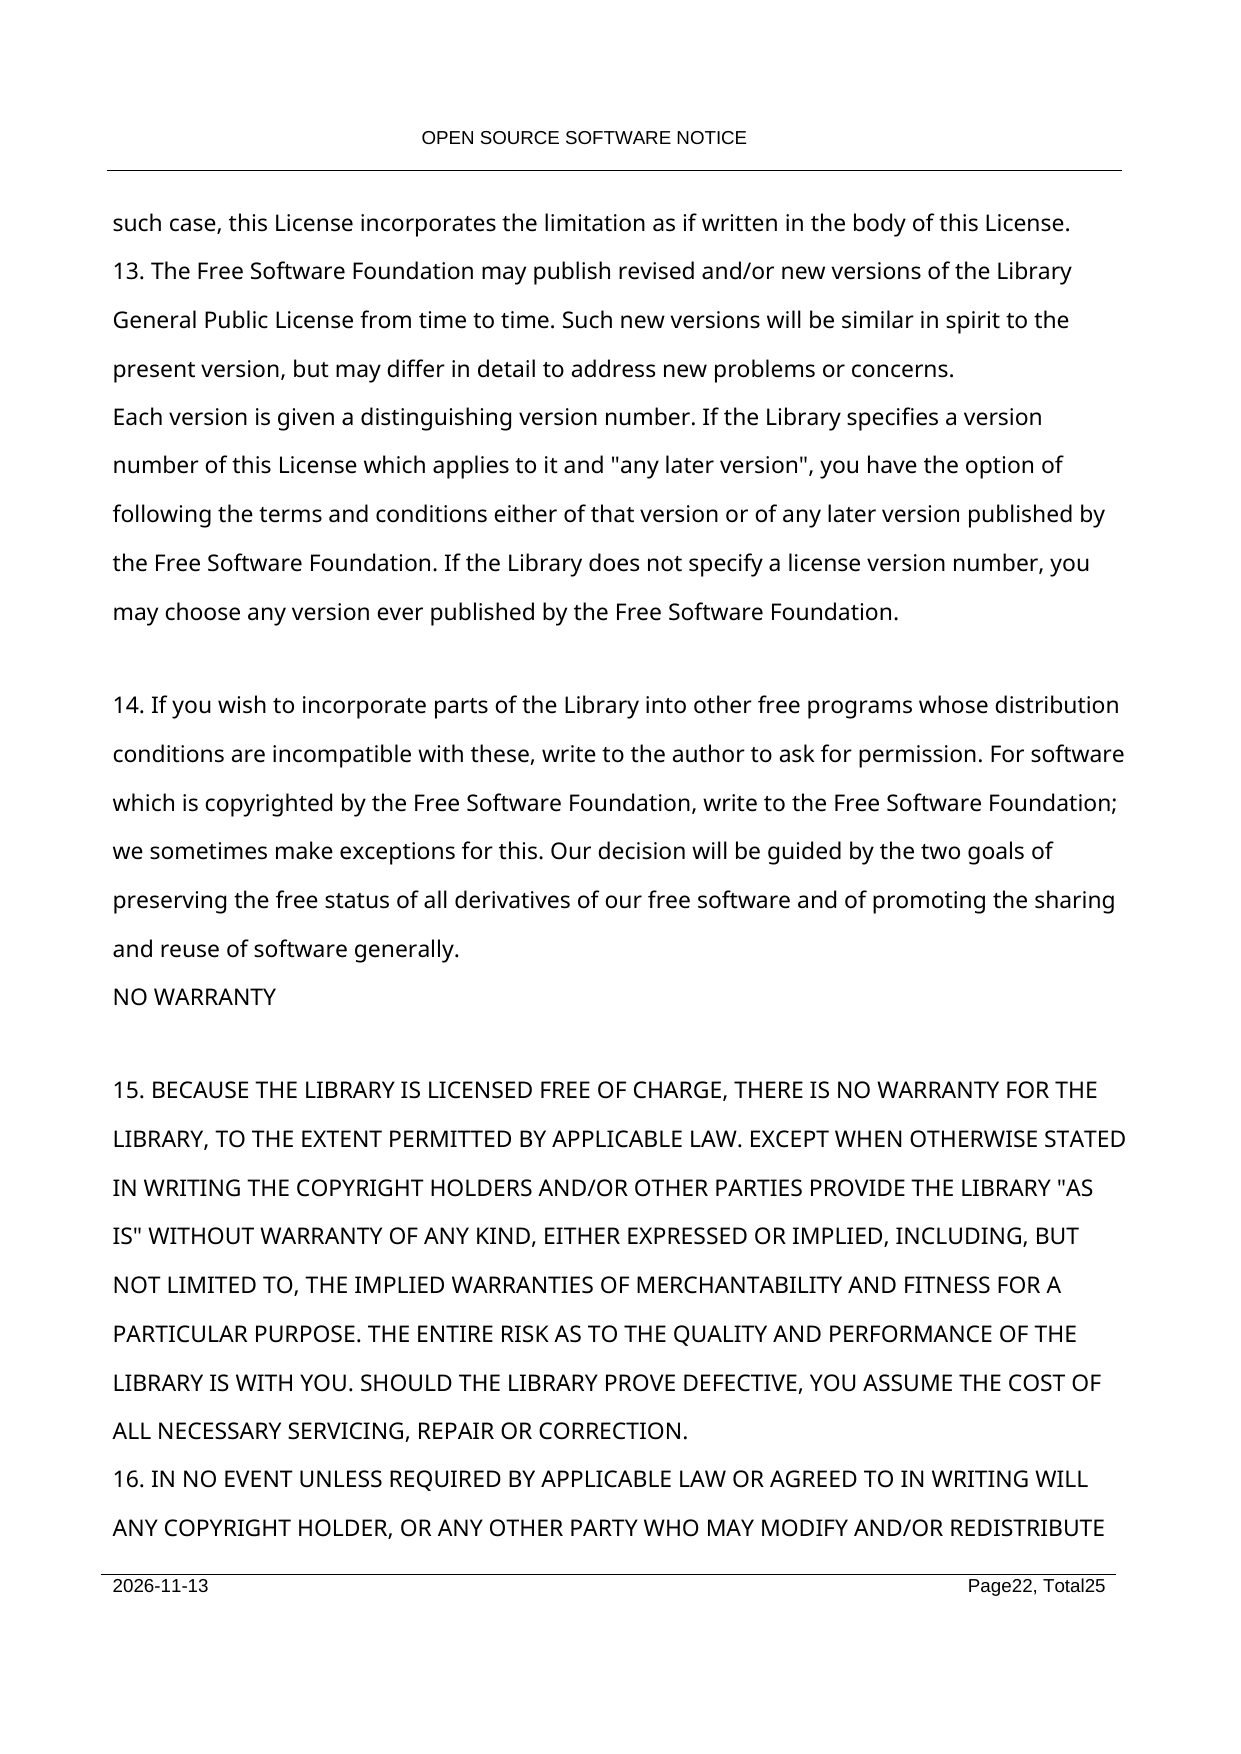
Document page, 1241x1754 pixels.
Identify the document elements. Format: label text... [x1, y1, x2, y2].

text Each version is given a distinguishing version number. If the Library specifies a version number of this License which applies to it and "any later version", you have the option of following the terms and conditions either of that version or of any later version published by the Free Software Foundation. If the Library does not specify a license version number, you may choose any version ever published by the Free Software Foundation. [112, 400, 1128, 628]
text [112, 206, 1128, 239]
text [112, 1463, 1128, 1544]
text 14. If you wish to incorporate parts of the Library into other free programs whose distribution conditions are incompatible with these, write to the author to ask for permission. For software which is copyrighted by the Free Software Foundation, write to the Free Software Foundation; we sometimes make exceptions for this. Our decision will be guided by the two goals of preserving the free status of all derivatives of our free software and of promoting the sharing and reuse of software generally. [112, 688, 1128, 964]
text 15. BECAUSE THE LIBRARY IS LICENSED FREE OF CHARGE, THERE IS NO WARRANTY FOR THE LIBRARY, TO THE EXTENT PERMITTED BY APPLICABLE LAW. EXCEPT WHEN OTHERWISE STATED IN WRITING THE COPYRIGHT HOLDERS AND/OR OTHER PARTIES PROVIDE THE LIBRARY "AS IS" WITHOUT WARRANTY OF ANY KIND, EITHER EXPRESSED OR IMPLIED, INCLUDING, BUT NOT LIMITED TO, THE IMPLIED WARRANTIES OF MERCHANTABILITY AND FITNESS FOR A PARTICULAR PURPOSE. THE ENTIRE RISK AS TO THE QUALITY AND PERFORMANCE OF THE LIBRARY IS WITH YOU. SHOULD THE LIBRARY PROVE DEFECTIVE, YOU ASSUME THE COST OF ALL NECESSARY SERVICING, REPAIR OR CORRECTION. [112, 1073, 1128, 1447]
text NO WARRANTY [112, 980, 1128, 1013]
text 13. The Free Software Foundation may publish revised and/or new versions of the Library General Public License from time to time. Such new versions will be similar in spirit to the present version, but may differ in detail to address new problems or concerns. [112, 254, 1128, 384]
